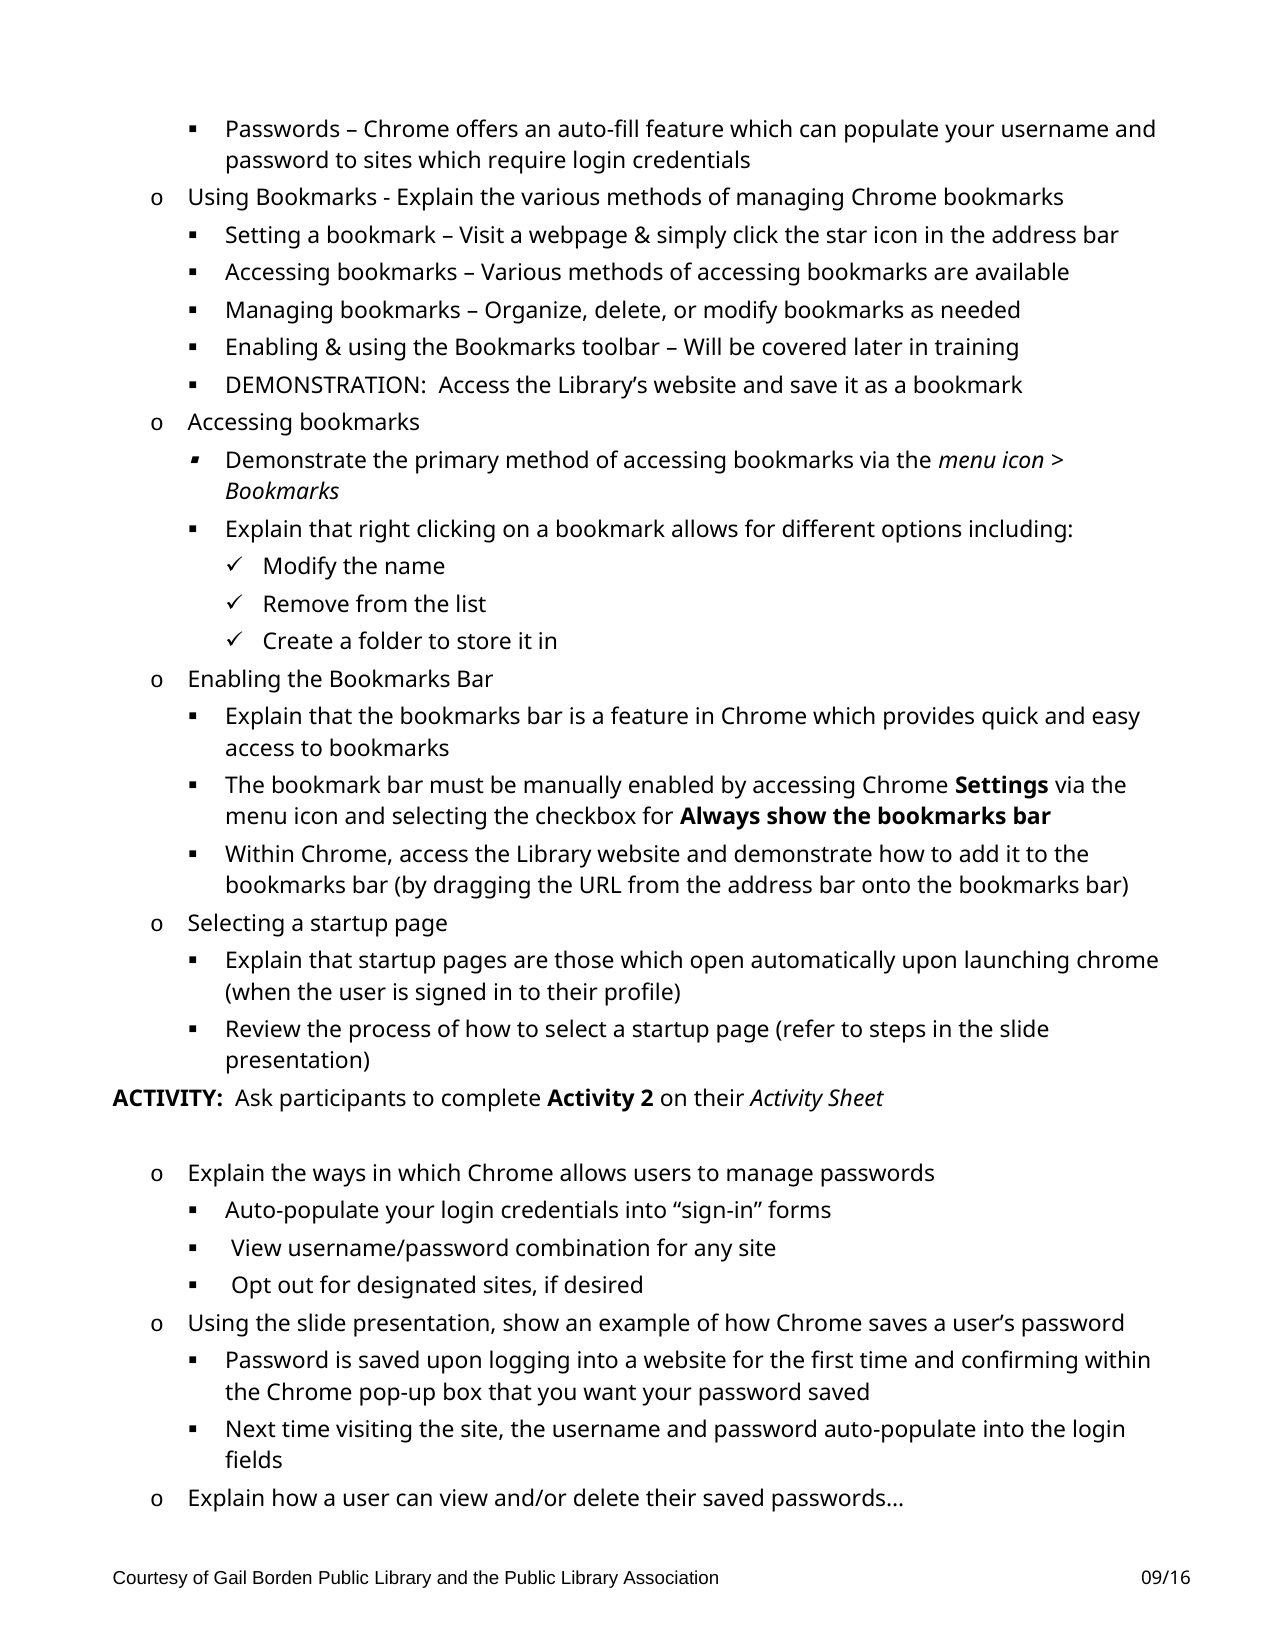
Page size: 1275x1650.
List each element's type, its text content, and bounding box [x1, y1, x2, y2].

list Passwords – Chrome offers an auto-fill feature which can populate your username and password to sites which require login credentials [187, 112, 1162, 175]
list Review the process of how to select a startup page (refer to steps in the slide presentation) [187, 1013, 1162, 1075]
list Create a folder to store it in [225, 625, 1162, 656]
list Setting a bookmark – Visit a webpage & simply click the star icon in the address bar [187, 219, 1162, 250]
list Explain that the bookmarks bar is a feature in Chrome which provides quick and easy access to bookmarks [187, 700, 1162, 763]
list Within Chrome, access the Library website and demonstrate how to add it to the bookmarks bar (by dragging the URL from the address bar onto the bookmarks bar) [187, 838, 1162, 900]
list Enabling & using the Bookmarks toolbar – Will be covered later in training [187, 331, 1162, 363]
list Next time visiting the site, the username and password auto-populate into the login fields [187, 1413, 1162, 1476]
list Explain that right clicking on a bookmark allows for different options including: [187, 513, 1162, 544]
list Explain that startup pages are those which open automatically upon launching chrome (when the user is signed in to their profile) [187, 944, 1162, 1007]
list Selecting a startup page [150, 907, 1162, 938]
list Modify the name [225, 550, 1162, 581]
list Using Bookmarks - Explain the various methods of managing Chrome bookmarks [150, 181, 1162, 213]
list View username/password combination for any site [187, 1232, 1162, 1263]
text ACTIVITY: Ask participants to complete Activity 2 on their Activity Sheet [112, 1082, 1162, 1113]
list DEMONSTRATION: Access the Library’s website and save it as a bookmark [187, 369, 1162, 400]
list Using the slide presentation, show an example of how Chrome saves a user’s password [150, 1307, 1162, 1338]
list Managing bookmarks – Organize, delete, or modify bookmarks as needed [187, 294, 1162, 325]
list The bookmark bar must be manually enabled by accessing Chrome Settings via the menu icon and selecting the checkbox for Always show the bookmarks bar [187, 769, 1162, 832]
list Demonstrate the primary method of accessing bookmarks via the menu icon > Bookmarks [187, 444, 1162, 506]
list Explain how a user can view and/or delete their saved passwords… [150, 1482, 1162, 1513]
list Remove from the list [225, 588, 1162, 619]
list Explain the ways in which Chrome allows users to manage passwords [150, 1157, 1162, 1188]
list Accessing bookmarks – Various methods of accessing bookmarks are available [187, 256, 1162, 288]
list Opt out for designated sites, if desired [187, 1269, 1162, 1301]
list Accessing bookmarks [150, 406, 1162, 438]
list Auto-populate your login credentials into “sign-in” forms [187, 1194, 1162, 1226]
list Enabling the Bookmarks Bar [150, 663, 1162, 694]
list Password is saved upon logging into a website for the first time and confirming within the Chrome pop-up box that you want your password saved [187, 1344, 1162, 1407]
